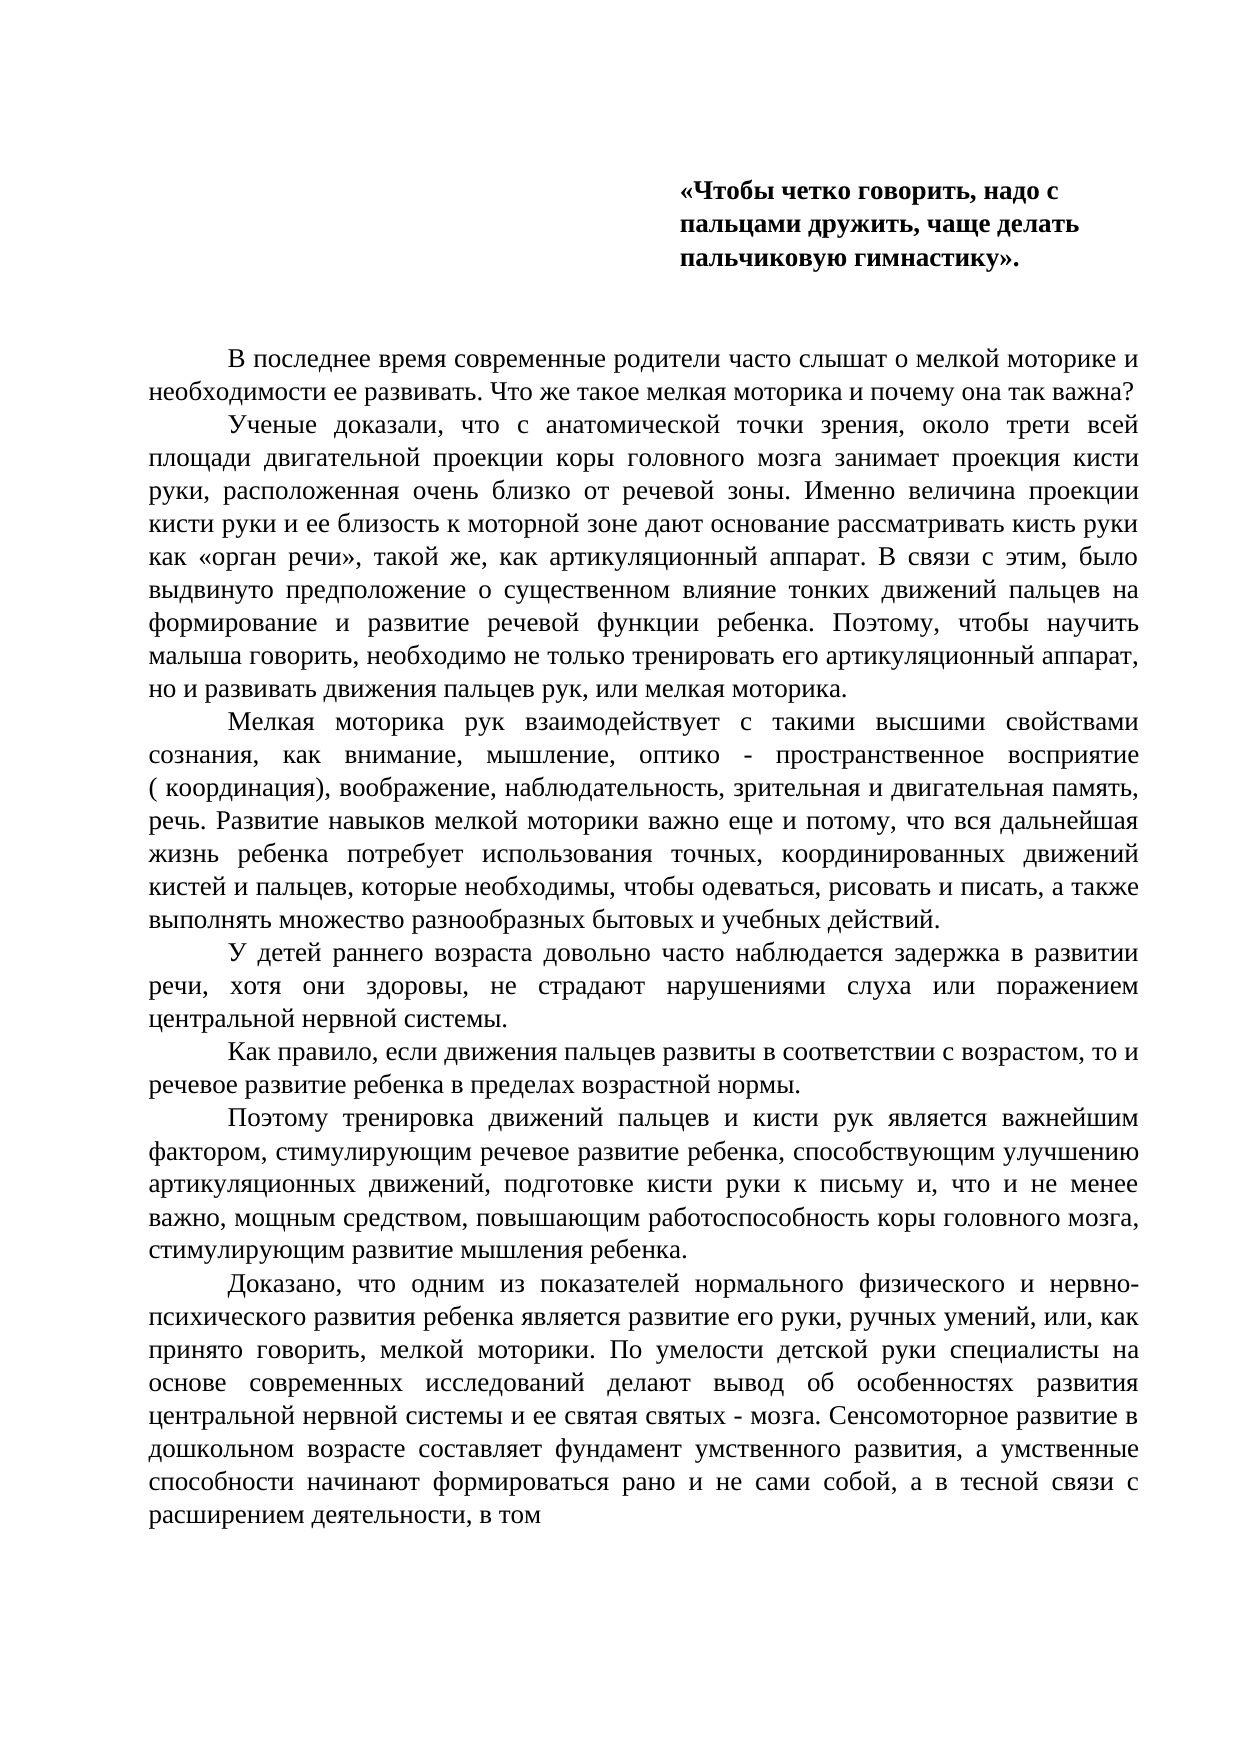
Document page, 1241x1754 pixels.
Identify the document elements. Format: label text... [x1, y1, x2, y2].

text Ученые доказали, что с анатомической точки зрения, около трети всей площади двигательной проекции коры головного мозга занимает проекция кисти руки, расположенная очень близко от речевой зоны. Именно величина проекции кисти руки и ее близость к моторной зоне дают основание рассматривать кисть руки как «орган речи», такой же, как артикуляционный аппарат. В связи с этим, было выдвинуто предположение о существенном влияние тонких движений пальцев на формирование и развитие речевой функции ребенка. Поэтому, чтобы научить малыша говорить, необходимо не только тренировать его артикуляционный аппарат, но и развивать движения пальцев рук, или мелкая моторика. [148, 407, 1140, 704]
text «Чтобы четко говорить, надо с пальцами дружить, чаще делать пальчиковую гимнастику». [679, 173, 1140, 273]
text Мелкая моторика рук взаимодействует с такими высшими свойствами сознания, как внимание, мышление, оптико - пространственное восприятие ( координация), воображение, наблюдательность, зрительная и двигательная память, речь. Развитие навыков мелкой моторики важно еще и потому, что вся дальнейшая жизнь ребенка потребует использования точных, координированных движений кистей и пальцев, которые необходимы, чтобы одеваться, рисовать и писать, а также выполнять множество разнообразных бытовых и учебных действий. [148, 704, 1140, 935]
text Доказано, что одним из показателей нормального физического и нервно- психического развития ребенка является развитие его руки, ручных умений, или, как принято говорить, мелкой моторики. По умелости детской руки специалисты на основе современных исследований делают вывод об особенностях развития центральной нервной системы и ее святая святых - мозга. Сенсомоторное развитие в дошкольном возрасте составляет фундамент умственного развития, а умственные способности начинают формироваться рано и не сами собой, а в тесной связи с расширением деятельности, в том [148, 1266, 1140, 1530]
text В последнее время современные родители часто слышат о мелкой моторике и необходимости ее развивать. Что же такое мелкая моторика и почему она так важна? [148, 341, 1140, 407]
text У детей раннего возраста довольно часто наблюдается задержка в развитии речи, хотя они здоровы, не страдают нарушениями слуха или поражением центральной нервной системы. [148, 935, 1140, 1034]
text Как правило, если движения пальцев развиты в соответствии с возрастом, то и речевое развитие ребенка в пределах возрастной нормы. [148, 1034, 1140, 1101]
text Поэтому тренировка движений пальцев и кисти рук является важнейшим фактором, стимулирующим речевое развитие ребенка, способствующим улучшению артикуляционных движений, подготовке кисти руки к письму и, что и не менее важно, мощным средством, повышающим работоспособность коры головного мозга, стимулирующим развитие мышления ребенка. [148, 1101, 1140, 1266]
